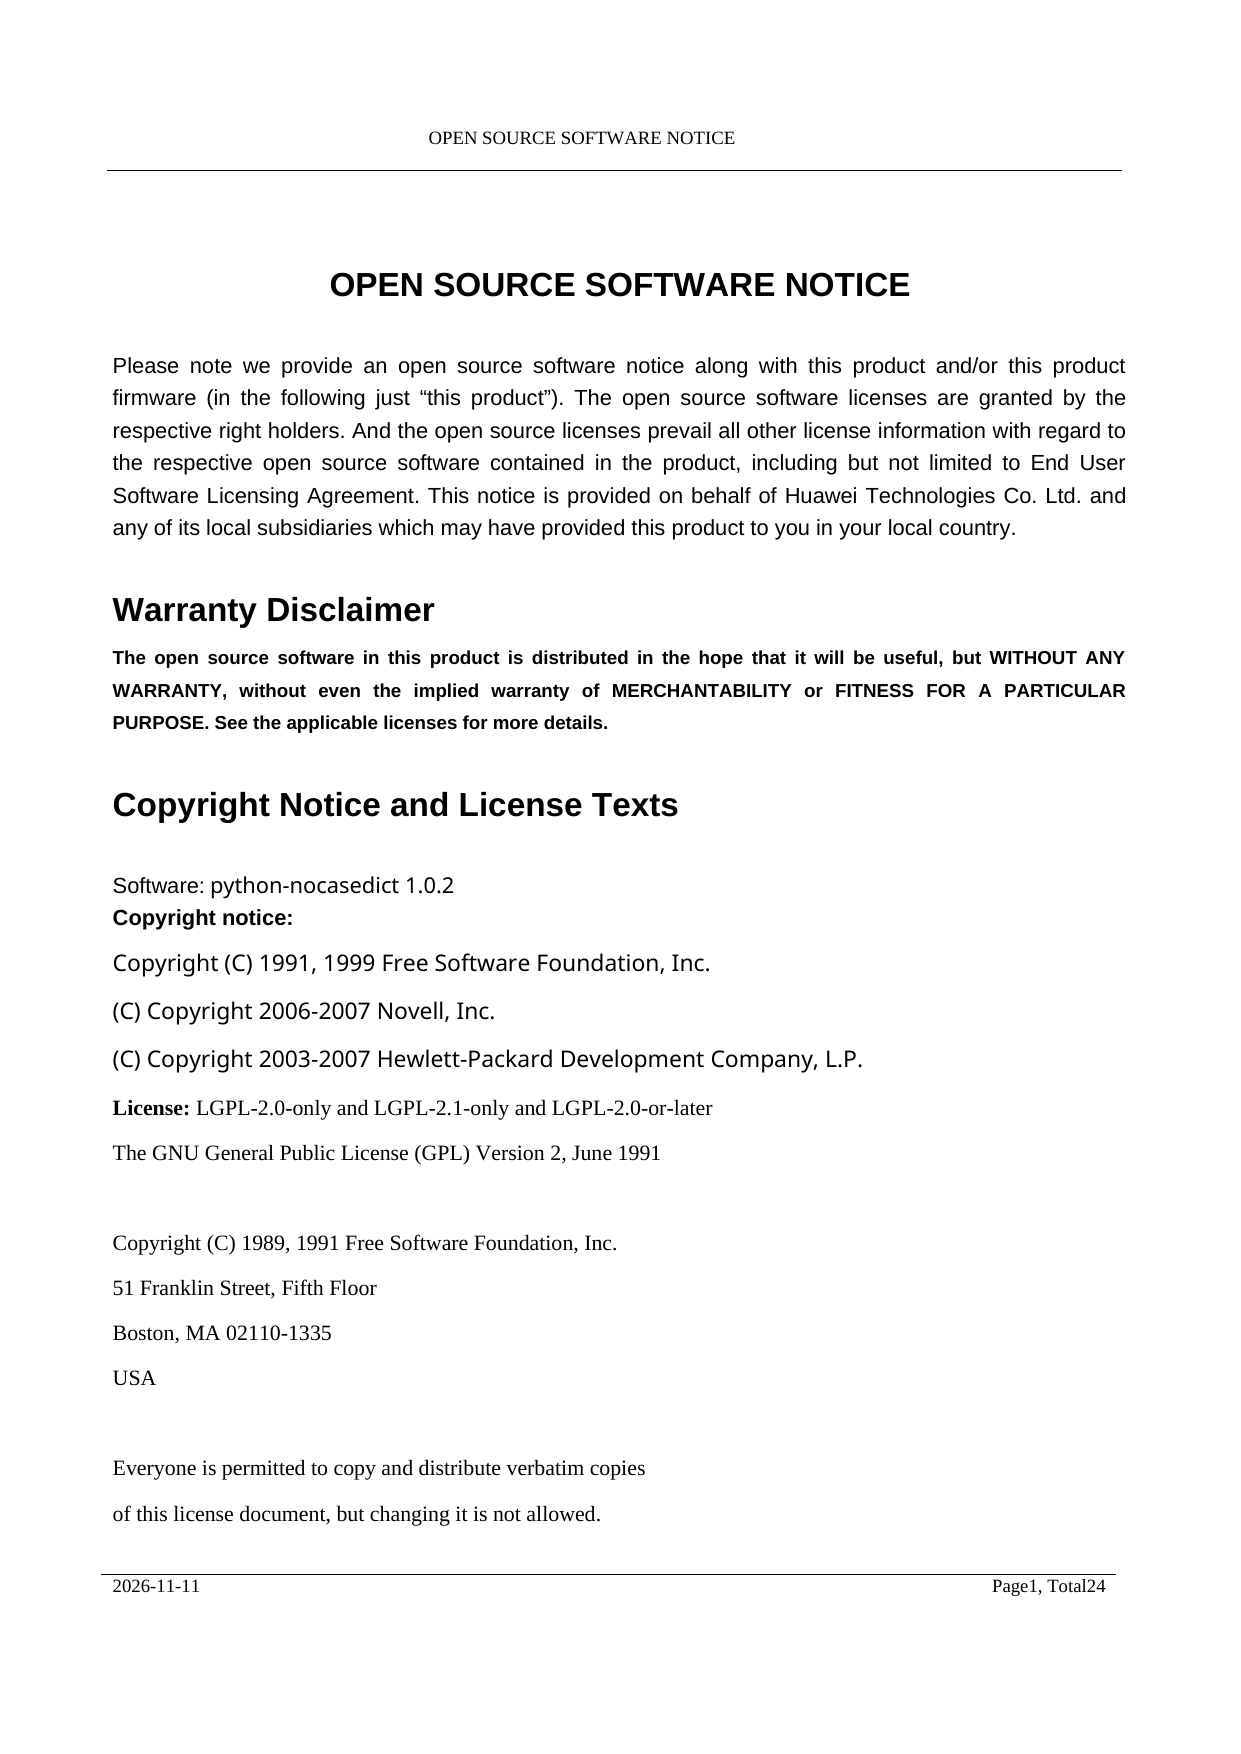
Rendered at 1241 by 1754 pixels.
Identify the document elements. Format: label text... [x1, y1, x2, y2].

text The open source software in this product is distributed in the hope that it will be useful, but WITHOUT ANY WARRANTY, without even the implied warranty of MERCHANTABILITY or FITNESS FOR A PARTICULAR PURPOSE. See the applicable licenses for more details. [112, 641, 1128, 739]
text Boston, MA 02110-1335 [112, 1316, 1128, 1349]
text (C) Copyright 2006-2007 Novell, Inc. [112, 995, 1128, 1027]
text Copyright notice: [112, 901, 1128, 934]
text Software: python-nocasedict 1.0.2 [112, 869, 1128, 901]
text OPEN SOURCE SOFTWARE NOTICE [112, 251, 1128, 316]
text The GNU General Public License (GPL) Version 2, June 1991 [112, 1136, 1128, 1168]
text Everyone is permitted to copy and distribute verbatim copies [112, 1452, 1128, 1484]
text Warranty Disclaimer [112, 576, 1128, 641]
text USA [112, 1362, 1128, 1394]
text (C) Copyright 2003-2007 Hewlett-Packard Development Company, L.P. [112, 1043, 1128, 1075]
text Copyright Notice and License Texts [112, 771, 1128, 836]
text Please note we provide an open source software notice along with this product and/or this product firmware (in the following just “this product”). The open source software licenses are granted by the respective right holders. And the open source licenses prevail all other license information with regard to the respective open source software contained in the product, including but not limited to End User Software Licensing Agreement. This notice is provided on behalf of Huawei Technologies Co. Ltd. and any of its local subsidiaries which may have provided this product to you in your local country. [112, 349, 1128, 544]
text License: LGPL-2.0-only and LGPL-2.1-only and LGPL-2.0-or-later [112, 1091, 1128, 1123]
text 51 Franklin Street, Fifth Floor [112, 1271, 1128, 1304]
text of this license document, but changing it is not allowed. [112, 1497, 1128, 1529]
text Copyright (C) 1991, 1999 Free Software Foundation, Inc. [112, 947, 1128, 979]
text Copyright (C) 1989, 1991 Free Software Foundation, Inc. [112, 1226, 1128, 1259]
